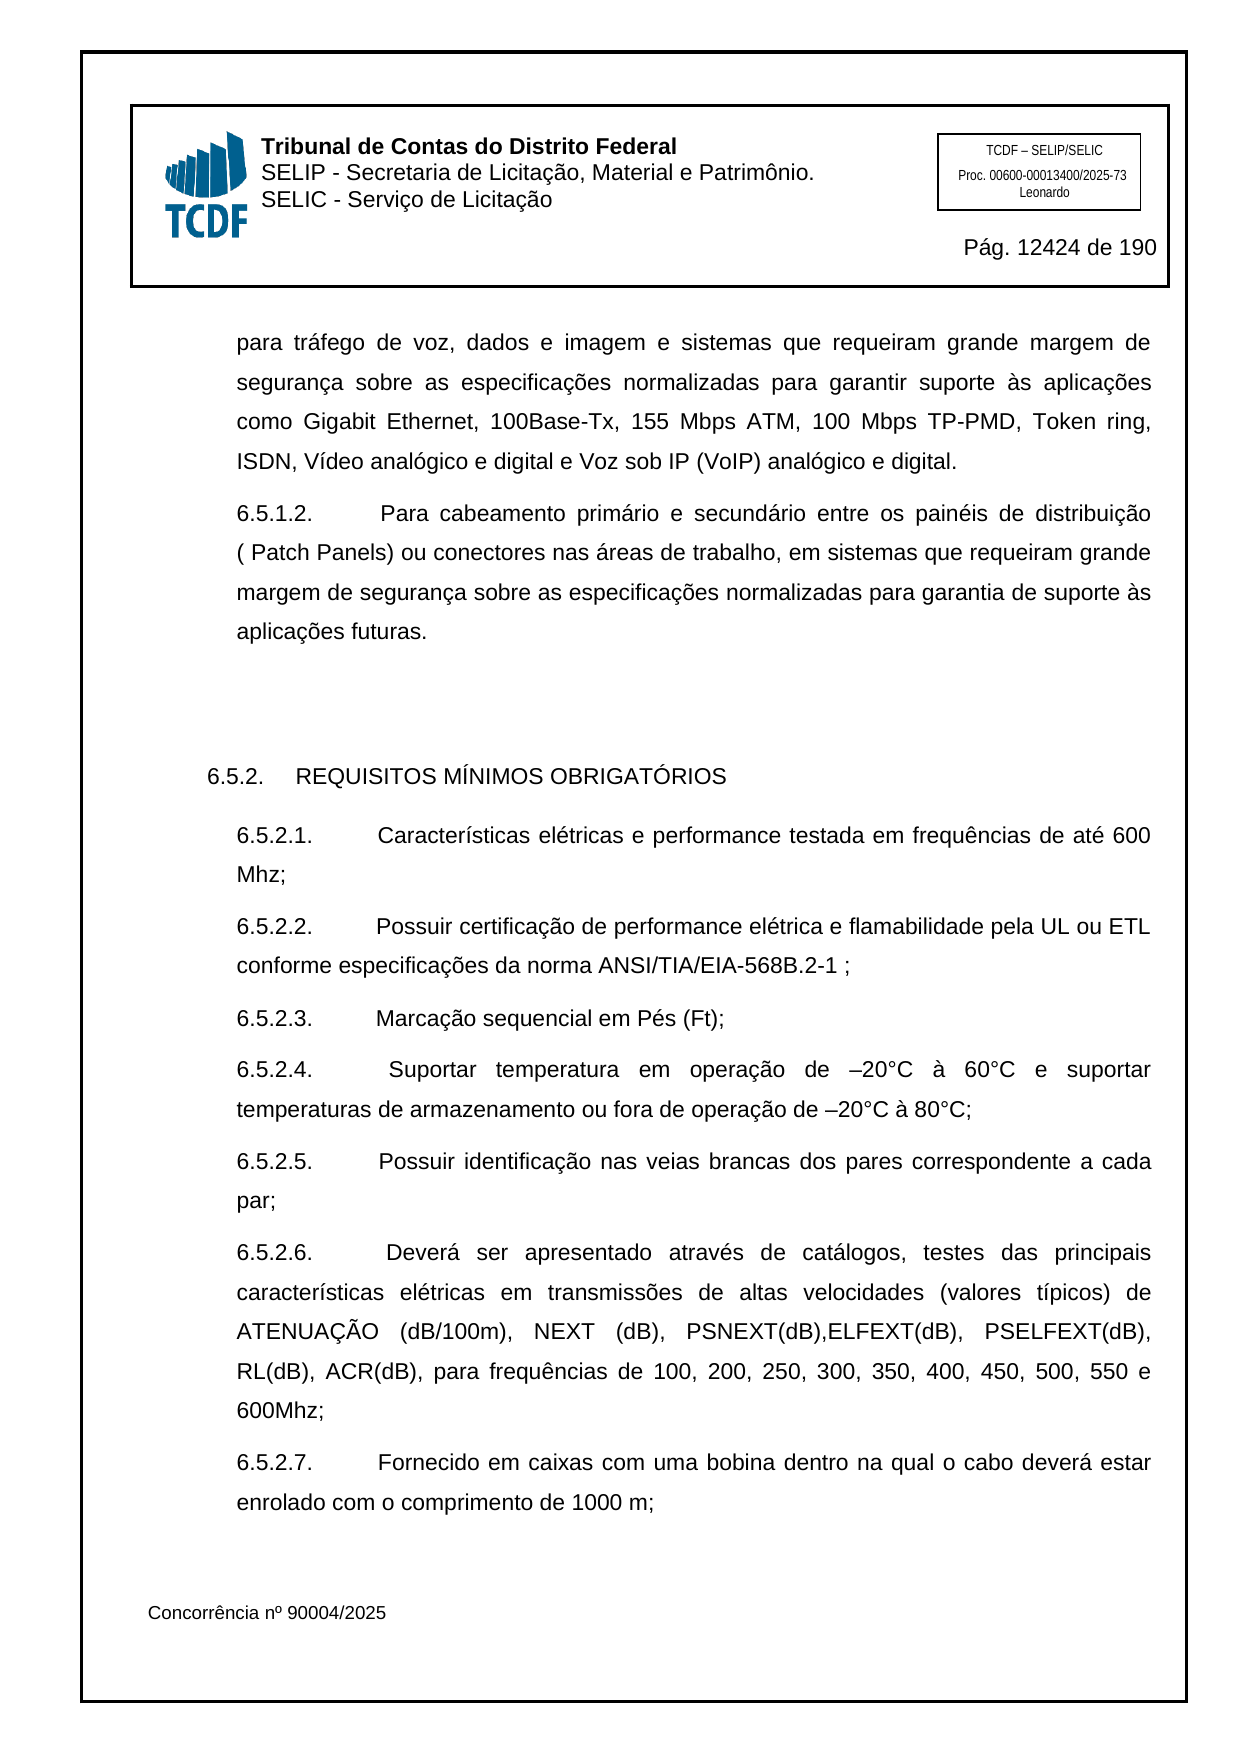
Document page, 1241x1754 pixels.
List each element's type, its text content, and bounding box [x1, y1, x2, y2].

text Características elétricas e performance testada em frequências de até 600 Mhz; [236, 822, 1152, 887]
text Deverá ser apresentado através de catálogos, testes das principais características elétricas em transmissões de altas velocidades (valores típicos) de ATENUAÇÃO (dB/100m), NEXT (dB), PSNEXT(dB),ELFEXT(dB), PSELFEXT(dB), RL(dB), ACR(dB), para frequências de 100, 200, 250, 300, 350, 400, 450, 500, 550 e 600Mhz; [236, 1239, 1152, 1424]
text Para cabeamento primário e secundário entre os painéis de distribuição ( Patch Panels) ou conectores nas áreas de trabalho, em sistemas que requeiram grande margem de segurança sobre as especificações normalizadas para garantia de suporte às aplicações futuras. [236, 500, 1152, 644]
text REQUISITOS MÍNIMOS OBRIGATÓRIOS [207, 763, 1152, 790]
text Suportar temperatura em operação de –20°C à 60°C e suportar temperaturas de armazenamento ou fora de operação de –20°C à 80°C; [236, 1056, 1152, 1122]
text Possuir identificação nas veias brancas dos pares correspondente a cada par; [236, 1148, 1152, 1214]
text Marcação sequencial em Pés (Ft); [236, 1004, 1152, 1031]
text Possuir certificação de performance elétrica e flamabilidade pela UL ou ETL conforme especificações da norma ANSI/TIA/EIA-568B.2-1 ; [236, 913, 1152, 979]
picture [150, 128, 262, 240]
text Fornecido em caixas com uma bobina dentro na qual o cabo deverá estar enrolado com o comprimento de 1000 m; [236, 1449, 1152, 1515]
